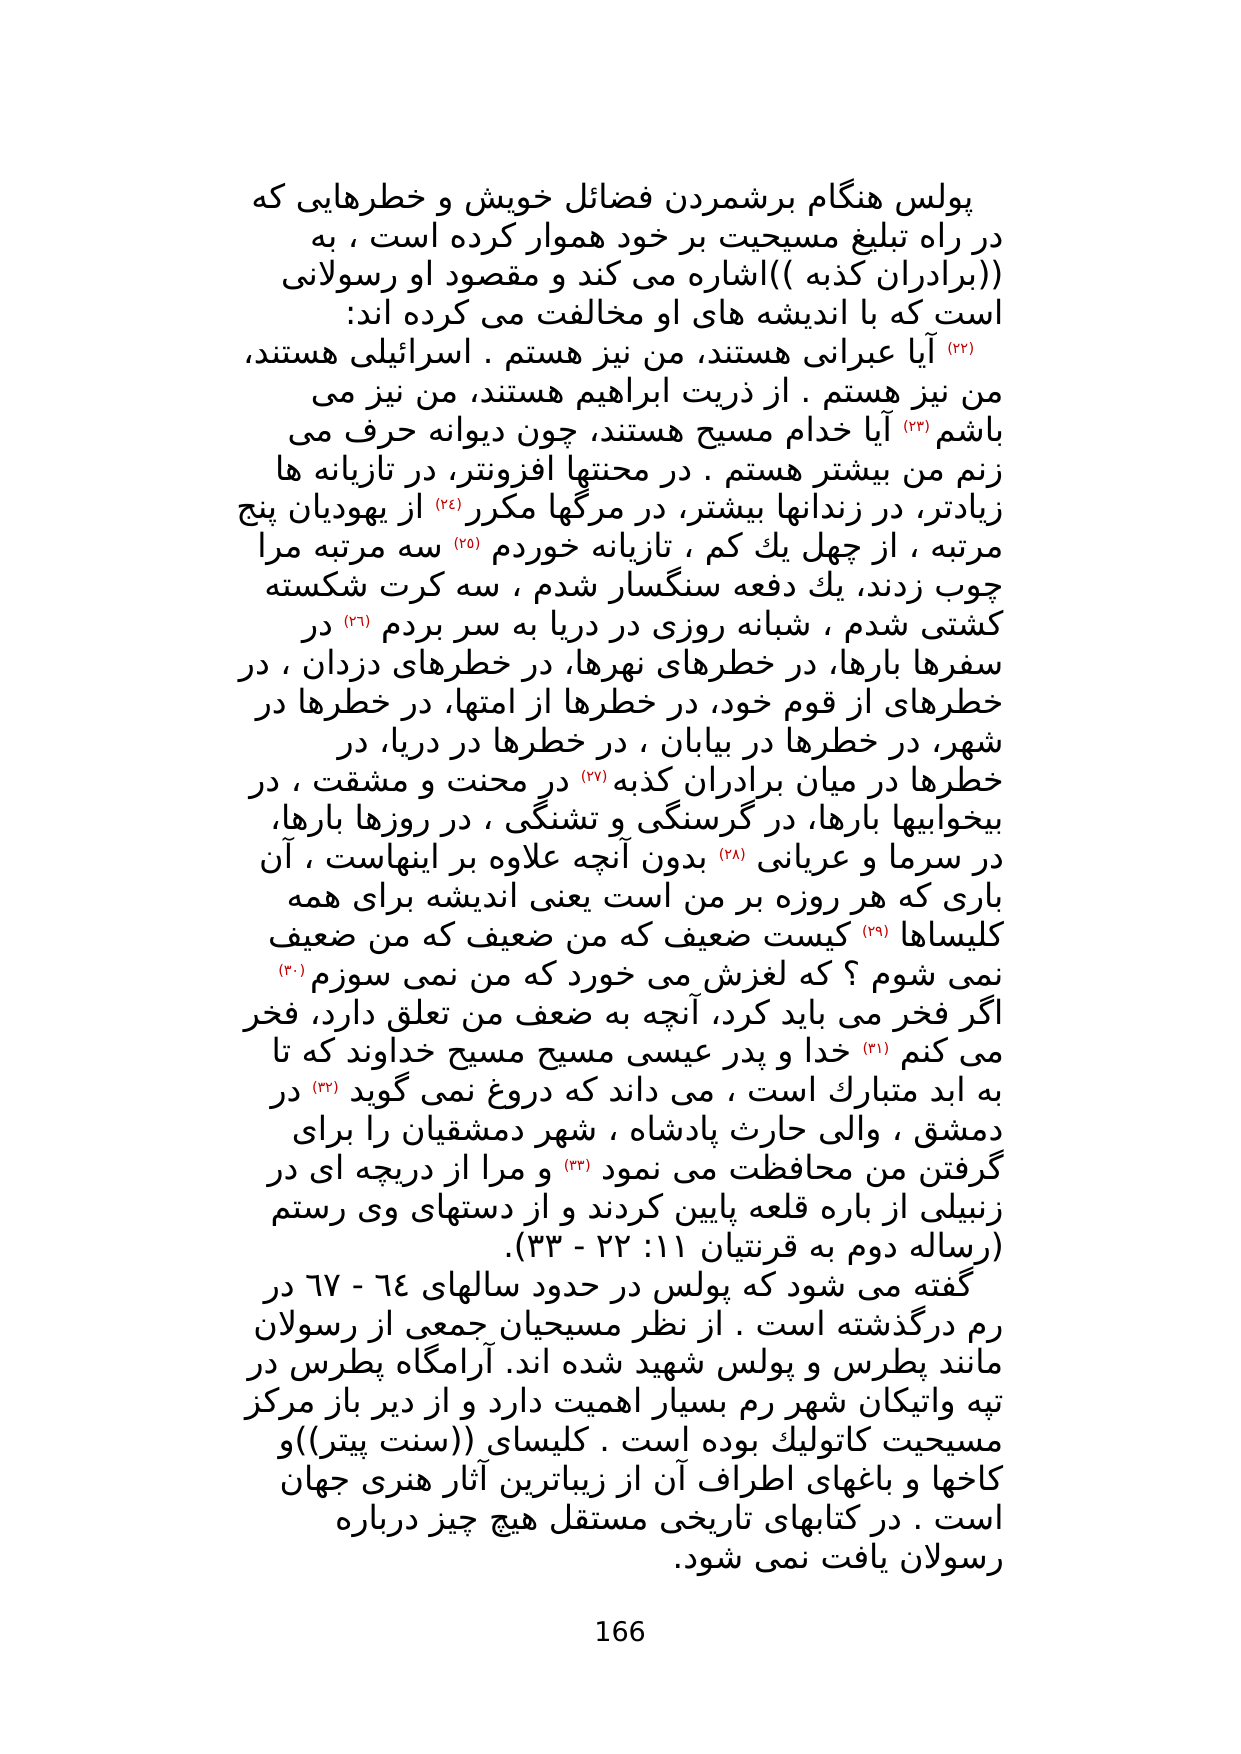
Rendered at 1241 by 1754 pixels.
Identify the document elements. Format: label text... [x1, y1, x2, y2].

text پولس هنگام برشمردن فضائل خويش و خطرهايى كه در راه تبليغ مسيحيت بر خود هموار كرده است ، به ((برادران كذبه ))اشاره مى كند و مقصود او رسولانى است كه با انديشه هاى او مخالفت مى كرده اند: [236, 177, 1004, 333]
text (٢٢) آيا عبرانى هستند، من نيز هستم . اسرائيلى هستند، من نيز هستم . از ذريت ابراهيم هستند، من نيز مى باشم (٢٣) آيا خدام مسيح هستند، چون ديوانه حرف مى زنم من بيشتر هستم . در محنتها افزونتر، در تازيانه ها زيادتر، در زندانها بيشتر، در مرگها مكرر (٢٤) از يهوديان پنج مرتبه ، از چهل يك كم ، تازيانه خوردم (٢٥) سه مرتبه مرا چوب زدند، يك دفعه سنگسار شدم ، سه كرت شكسته كشتى شدم ، شبانه روزى در دريا به سر بردم (٢٦) در سفرها بارها، در خطرهاى نهرها، در خطرهاى دزدان ، در خطرهاى از قوم خود، در خطرها از امتها، در خطرها در شهر، در خطرها در بيابان ، در خطرها در دريا، در خطرها در ميان برادران كذبه (٢٧) در محنت و مشقت ، در بيخوابيها بارها، در گرسنگى و تشنگى ، در روزها بارها، در سرما و عريانى (٢٨) بدون آنچه علاوه بر اينهاست ، آن بارى كه هر روزه بر من است يعنى انديشه براى همه كليساها (٢٩) كيست ضعيف كه من ضعيف كه من ضعيف نمى شوم ؟ كه لغزش مى خورد كه من نمى سوزم (٣٠) اگر فخر مى بايد كرد، آنچه به ضعف من تعلق دارد، فخر مى كنم (٣١) خدا و پدر عيسى مسيح مسيح خداوند كه تا به ابد متبارك است ، مى داند كه دروغ نمى گويد (٣٢) در دمشق ، والى حارث پادشاه ، شهر دمشقيان را براى گرفتن من محافظت مى نمود (٣٣) و مرا از دريچه اى در زنبيلى از باره قلعه پايين كردند و از دستهاى وى رستم (رساله دوم به قرنتيان ١١: ٢٢ - ٣٣). [236, 333, 1004, 1265]
text گفته مى شود كه پولس در حدود سالهاى ٦٤ - ٦٧ در رم درگذشته است . از نظر مسيحيان جمعى از رسولان مانند پطرس و پولس شهيد شده اند. آرامگاه پطرس در تپه واتيكان شهر رم بسيار اهميت دارد و از دير باز مركز مسيحيت كاتوليك بوده است . كليساى ((سنت پيتر))و كاخها و باغهاى اطراف آن از زيباترين آثار هنرى جهان است . در كتابهاى تاريخى مستقل هيچ چيز درباره رسولان يافت نمى شود. [236, 1265, 1004, 1576]
